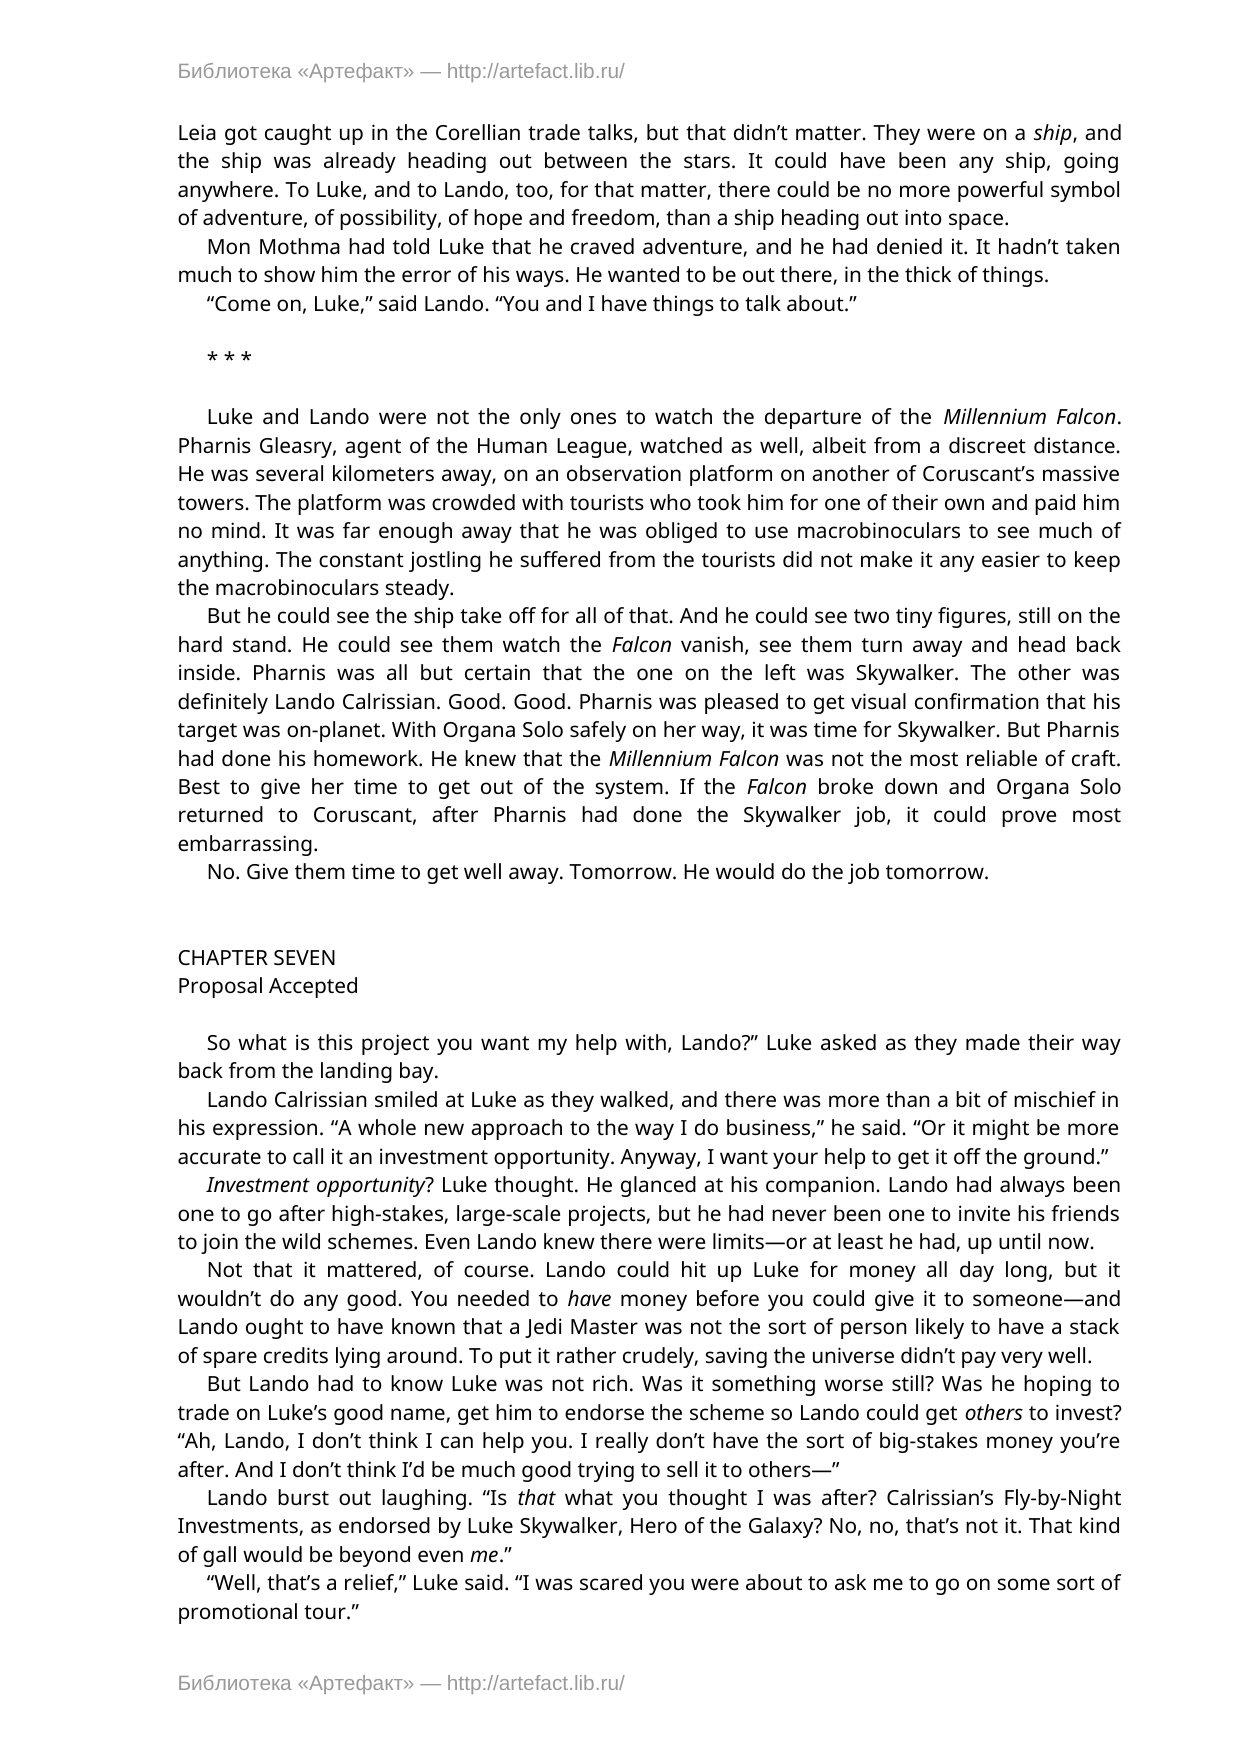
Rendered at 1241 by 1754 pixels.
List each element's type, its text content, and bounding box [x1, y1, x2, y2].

text No. Give them time to get well away. Tomorrow. He would do the job tomorrow. [177, 857, 1122, 886]
text So what is this project you want my help with, Lando?” Luke asked as they made their way back from the landing bay. [177, 1028, 1122, 1085]
text “Come on, Luke,” said Lando. “You and I have things to talk about.” [177, 289, 1122, 317]
text Luke and Lando were not the only ones to watch the departure of the Millennium Falcon. Pharnis Gleasry, agent of the Human League, watched as well, albeit from a discreet distance. He was several kilometers away, on an observation platform on another of Coruscant’s massive towers. The platform was crowded with tourists who took him for one of their own and paid him no mind. It was far enough away that he was obliged to use macrobinoculars to see much of anything. The constant jostling he suffered from the tourists did not make it any easier to keep the macrobinoculars steady. [177, 402, 1122, 602]
subtitle Proposal Accepted [177, 971, 1122, 1000]
text But he could see the ship take off for all of that. And he could see two tiny figures, still on the hard stand. He could see them watch the Falcon vanish, see them turn away and head back inside. Pharnis was all but certain that the one on the left was Skywalker. The other was definitely Lando Calrissian. Good. Good. Pharnis was pleased to get visual confirmation that his target was on-planet. With Organa Solo safely on her way, it was time for Skywalker. But Pharnis had done his homework. He knew that the Millennium Falcon was not the most reliable of craft. Best to give her time to get out of the system. If the Falcon broke down and Organa Solo returned to Coruscant, after Pharnis had done the Skywalker job, it could prove most embarrassing. [177, 602, 1122, 857]
text But Lando had to know Luke was not rich. Was it something worse still? Was he hoping to trade on Luke’s good name, get him to endorse the scheme so Lando could get others to invest? “Ah, Lando, I don’t think I can help you. I really don’t have the sort of big-stakes money you’re after. And I don’t think I’d be much good trying to sell it to others—” [177, 1369, 1122, 1483]
text Not that it mattered, of course. Lando could hit up Luke for money all day long, but it wouldn’t do any good. You needed to have money before you could give it to someone—and Lando ought to have known that a Jedi Master was not the sort of person likely to have a stack of spare credits lying around. To put it rather crudely, saving the universe didn’t pay very well. [177, 1256, 1122, 1369]
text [177, 118, 1122, 232]
text Mon Mothma had told Luke that he craved adventure, and he had denied it. It hadn’t taken much to show him the error of his ways. He wanted to be out there, in the thick of things. [177, 232, 1122, 289]
text “Well, that’s a relief,” Luke said. “I was scared you were about to ask me to go on some sort of promotional tour.” [177, 1568, 1122, 1625]
text Lando burst out laughing. “Is that what you thought I was after? Calrissian’s Fly-by-Night Investments, as endorsed by Luke Skywalker, Hero of the Galaxy? No, no, that’s not it. That kind of gall would be beyond even me.” [177, 1483, 1122, 1568]
text * * * [177, 346, 1122, 374]
text Lando Calrissian smiled at Luke as they walked, and there was more than a bit of mischief in his expression. “A whole new approach to the way I do business,” he said. “Or it might be more accurate to call it an investment opportunity. Anyway, I want your help to get it off the ground.” [177, 1085, 1122, 1170]
text Investment opportunity? Luke thought. He glanced at his companion. Lando had always been one to go after high-stakes, large-scale projects, but he had never been one to invite his friends to join the wild schemes. Even Lando knew there were limits—or at least he had, up until now. [177, 1170, 1122, 1256]
text CHAPTER SEVEN [177, 943, 1122, 971]
